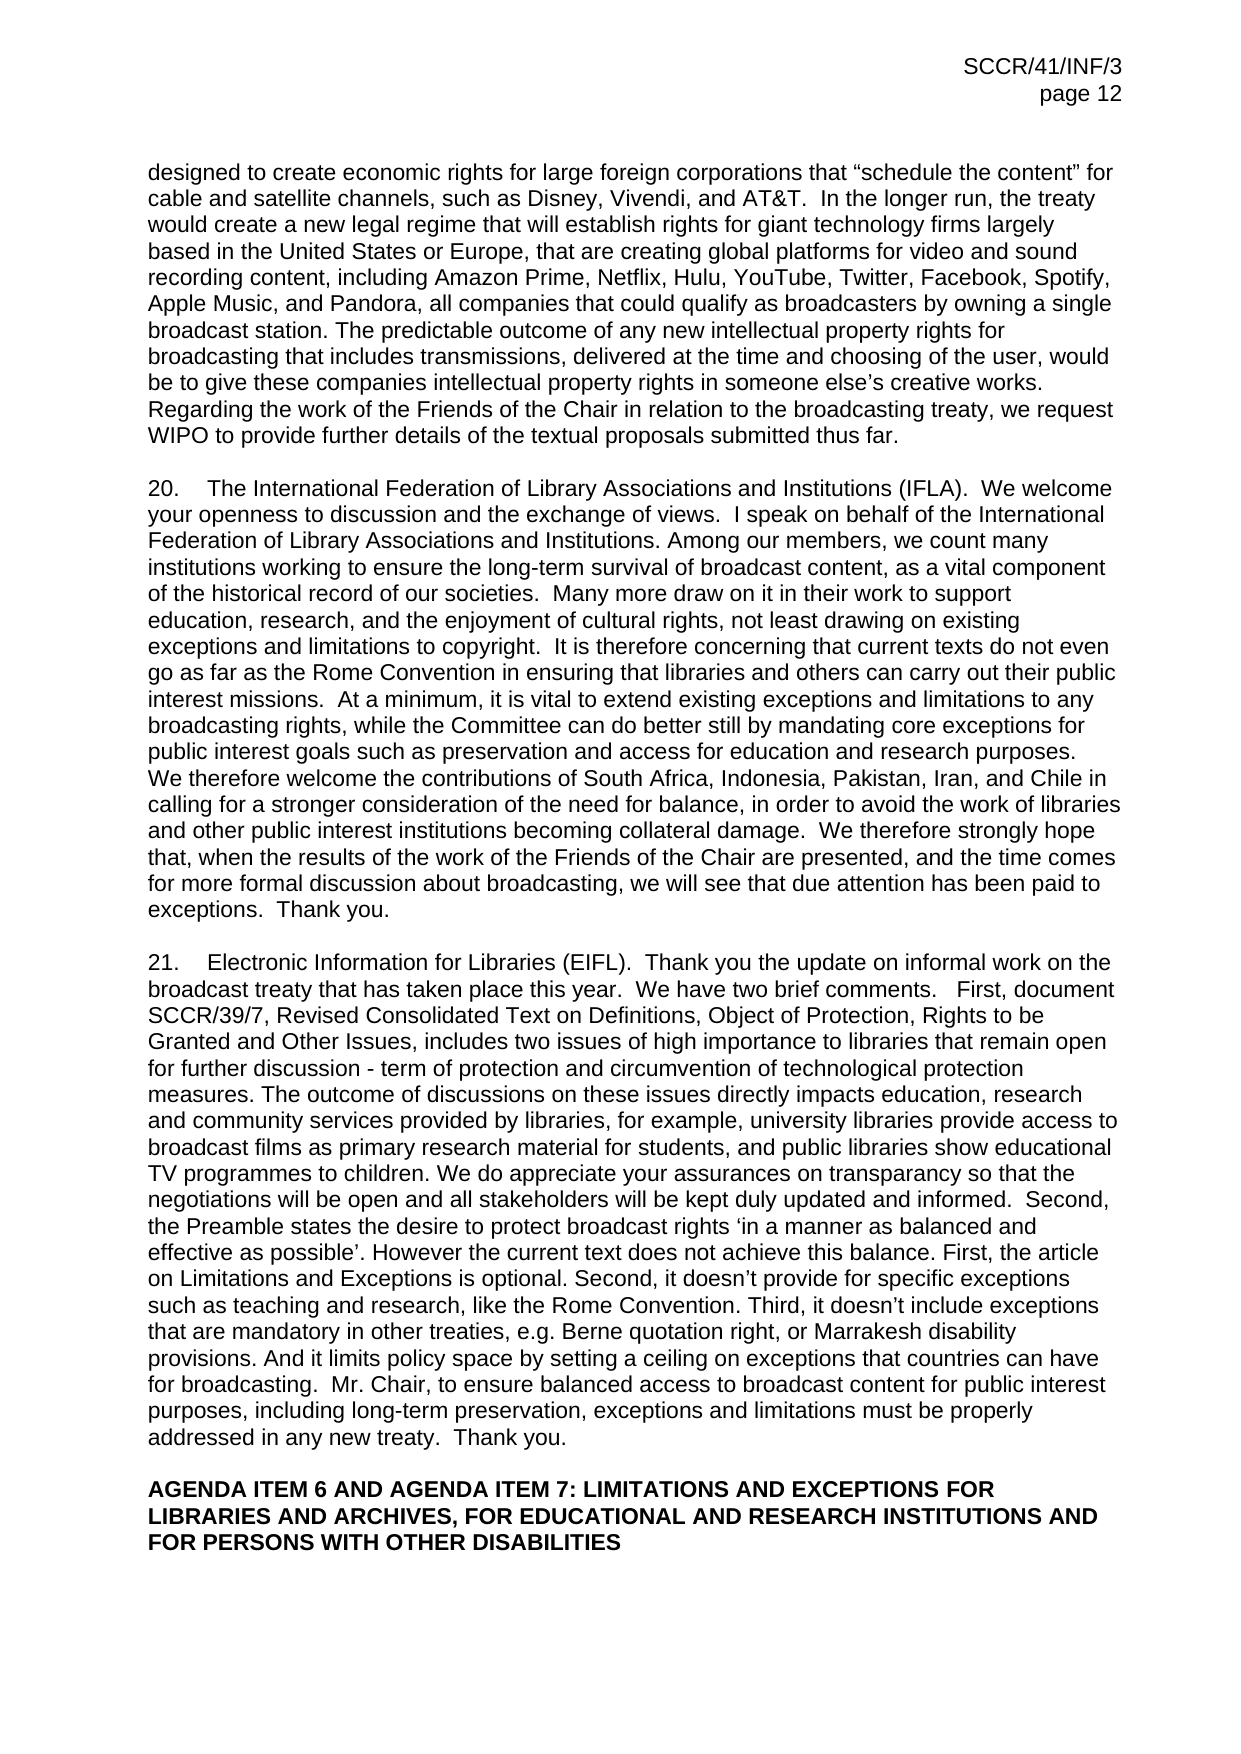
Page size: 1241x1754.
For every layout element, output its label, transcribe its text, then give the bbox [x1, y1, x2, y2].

list The International Federation of Library Associations and Institutions (IFLA). We welcome your openness to discussion and the exchange of views. I speak on behalf of the International Federation of Library Associations and Institutions. Among our members, we count many institutions working to ensure the long-term survival of broadcast content, as a vital component of the historical record of our societies. Many more draw on it in their work to support education, research, and the enjoyment of cultural rights, not least drawing on existing exceptions and limitations to copyright. It is therefore concerning that current texts do not even go as far as the Rome Convention in ensuring that libraries and others can carry out their public interest missions. At a minimum, it is vital to extend existing exceptions and limitations to any broadcasting rights, while the Committee can do better still by mandating core exceptions for public interest goals such as preservation and access for education and research purposes. We therefore welcome the contributions of South Africa, Indonesia, Pakistan, Iran, and Chile in calling for a stronger consideration of the need for balance, in order to avoid the work of libraries and other public interest institutions becoming collateral damage. We therefore strongly hope that, when the results of the work of the Friends of the Chair are presented, and the time comes for more formal discussion about broadcasting, we will see that due attention has been paid to exceptions. Thank you. [148, 475, 1122, 923]
text AGENDA ITEM 6 AND AGENDA ITEM 7: LIMITATIONS AND EXCEPTIONS FOR LIBRARIES AND ARCHIVES, FOR EDUCATIONAL AND RESEARCH INSTITUTIONS AND FOR PERSONS WITH OTHER DISABILITIES [148, 1476, 1122, 1555]
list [148, 158, 1122, 448]
list Electronic Information for Libraries (EIFL). Thank you the update on informal work on the broadcast treaty that has taken place this year. We have two brief comments. First, document SCCR/39/7, Revised Consolidated Text on Definitions, Object of Protection, Rights to be Granted and Other Issues, includes two issues of high importance to libraries that remain open for further discussion - term of protection and circumvention of technological protection measures. The outcome of discussions on these issues directly impacts education, research and community services provided by libraries, for example, university libraries provide access to broadcast films as primary research material for students, and public libraries show educational TV programmes to children. We do appreciate your assurances on transparancy so that the negotiations will be open and all stakeholders will be kept duly updated and informed. Second, the Preamble states the desire to protect broadcast rights ‘in a manner as balanced and effective as possible’. However the current text does not achieve this balance. First, the article on Limitations and Exceptions is optional. Second, it doesn’t provide for specific exceptions such as teaching and research, like the Rome Convention. Third, it doesn’t include exceptions that are mandatory in other treaties, e.g. Berne quotation right, or Marrakesh disability provisions. And it limits policy space by setting a ceiling on exceptions that countries can have for broadcasting. Mr. Chair, to ensure balanced access to broadcast content for public interest purposes, including long-term preservation, exceptions and limitations must be properly addressed in any new treaty. Thank you. [148, 949, 1122, 1450]
